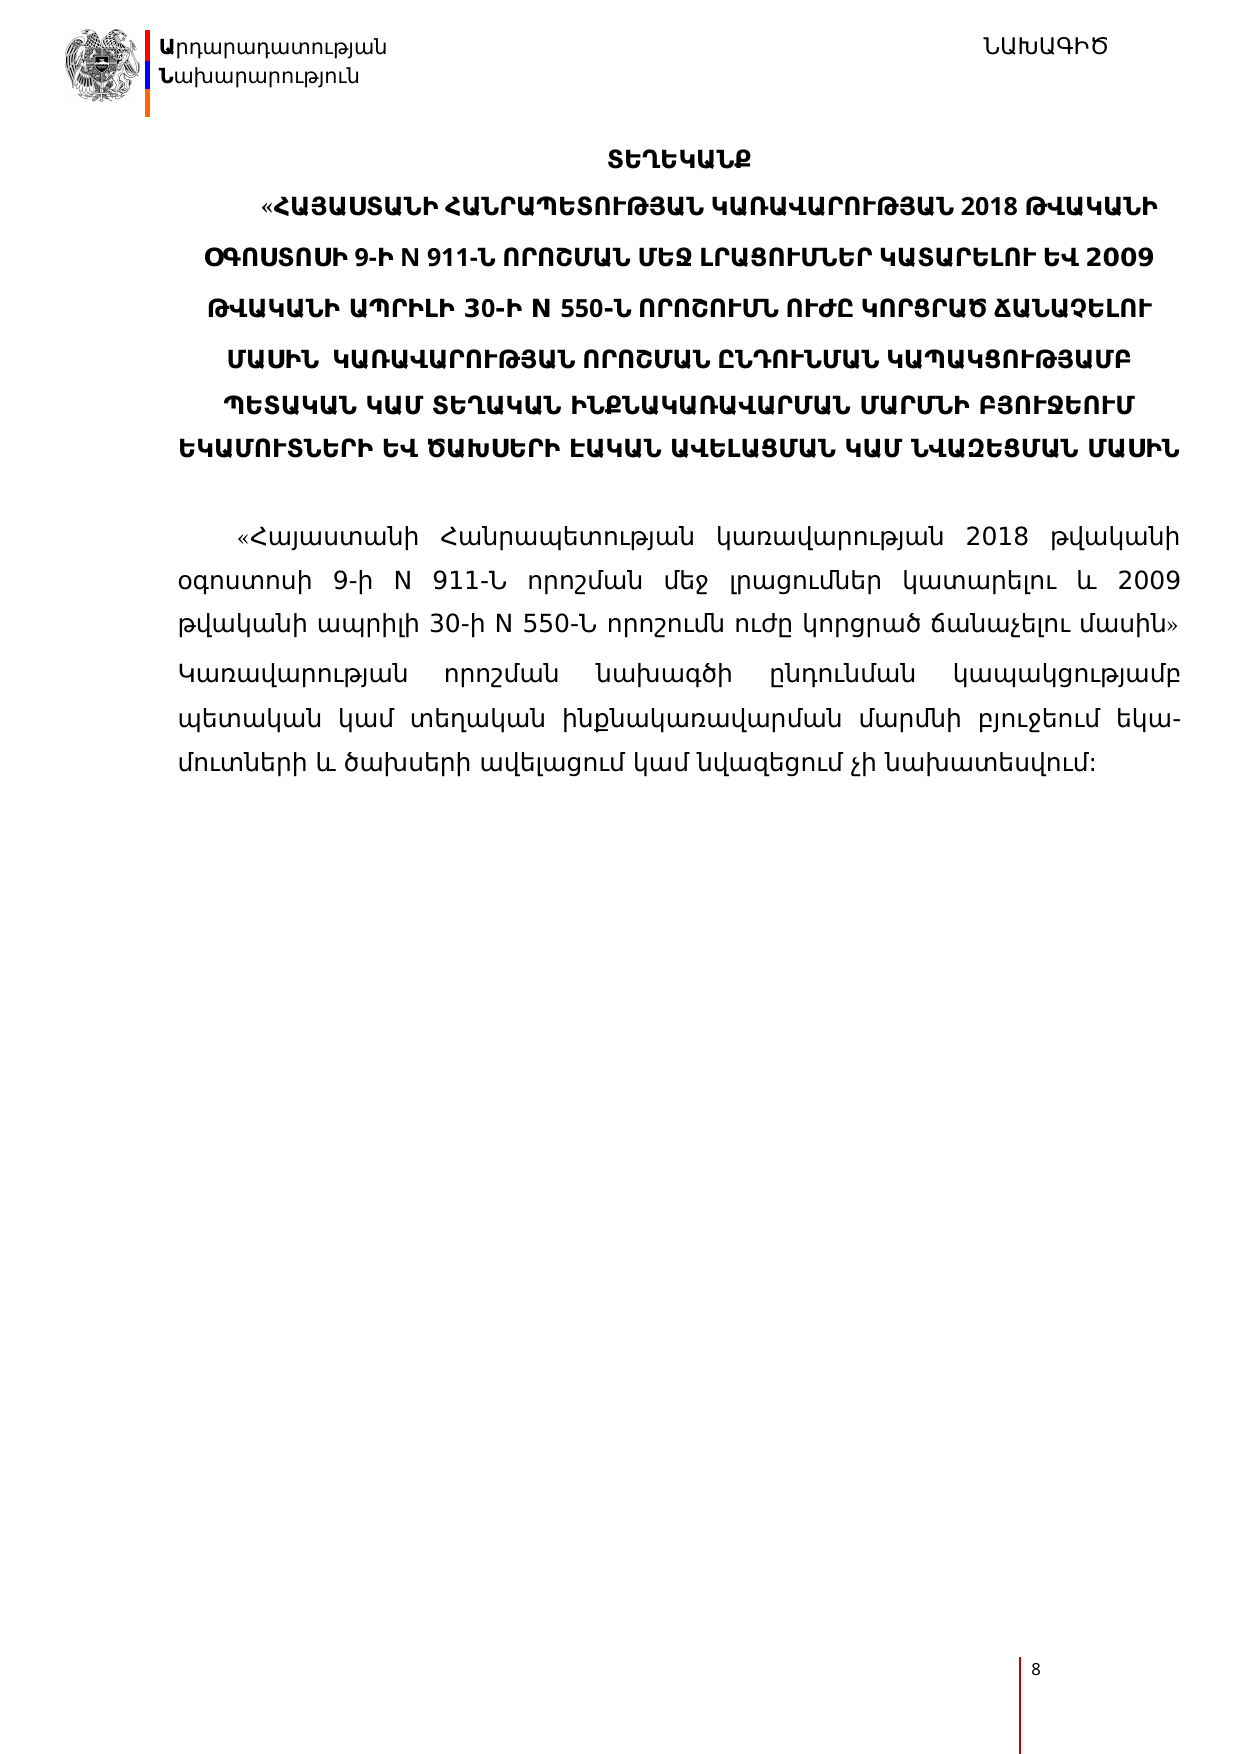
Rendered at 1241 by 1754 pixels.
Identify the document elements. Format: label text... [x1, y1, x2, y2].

text ՏԵՂԵԿԱՆՔ [177, 145, 1181, 174]
text ՀԱՅԱՍՏԱՆԻ ՀԱՆՐԱՊԵՏՈՒԹՅԱՆ ԿԱՌԱՎԱՐՈՒԹՅԱՆ 2018 ԹՎԱԿԱՆԻ ՕԳՈՍՏՈՍԻ 9-Ի N 911-Ն ՈՐՈՇՄԱՆ ՄԵՋ ԼՐԱՑՈՒՄՆԵՐ ԿԱՏԱՐԵԼՈՒ ԵՎ 2009 ԹՎԱԿԱՆԻ ԱՊՐԻԼԻ 30-Ի N 550-Ն ՈՐՈՇՈՒՄՆ ՈՒԺԸ ԿՈՐՑՐԱԾ ՃԱՆԱՉԵԼՈՒ ՄԱՍԻՆ ԿԱՌԱՎԱՐՈՒԹՅԱՆ ՈՐՈՇՄԱՆ ԸՆԴՈՒՆՄԱՆ ԿԱՊԱԿՑՈՒԹՅԱՄԲ ՊԵՏԱԿԱՆ ԿԱՄ ՏԵՂԱԿԱՆ ԻՆՔՆԱԿԱՌԱՎԱՐՄԱՆ ՄԱՐՄՆԻ ԲՅՈՒՋԵՈՒՄ ԵԿԱՄՈՒՏՆԵՐԻ ԵՎ ԾԱԽՍԵՐԻ ԷԱԿԱՆ ԱՎԵԼԱՑՄԱՆ ԿԱՄ ՆՎԱԶԵՑՄԱՆ ՄԱՍԻՆ [177, 189, 1181, 464]
picture [64, 28, 140, 102]
text Հայաստանի Հանրապետության կառավարության 2018 թվականի օգոստոսի 9-ի N 911-Ն որոշման մեջ լրացումներ կատարելու և 2009 թվականի ապրիլի 30-ի N 550-Ն որոշումն ուժը կորցրած ճանաչելու մասին Կառավարության որոշման նախագծի ընդունման կապակցությամբ պետական կամ տեղական ինքնակառավարման մարմնի բյուջեում եկամուտների և ծախսերի ավելացում կամ նվազեցում չի նախատեսվում: [177, 522, 1181, 777]
